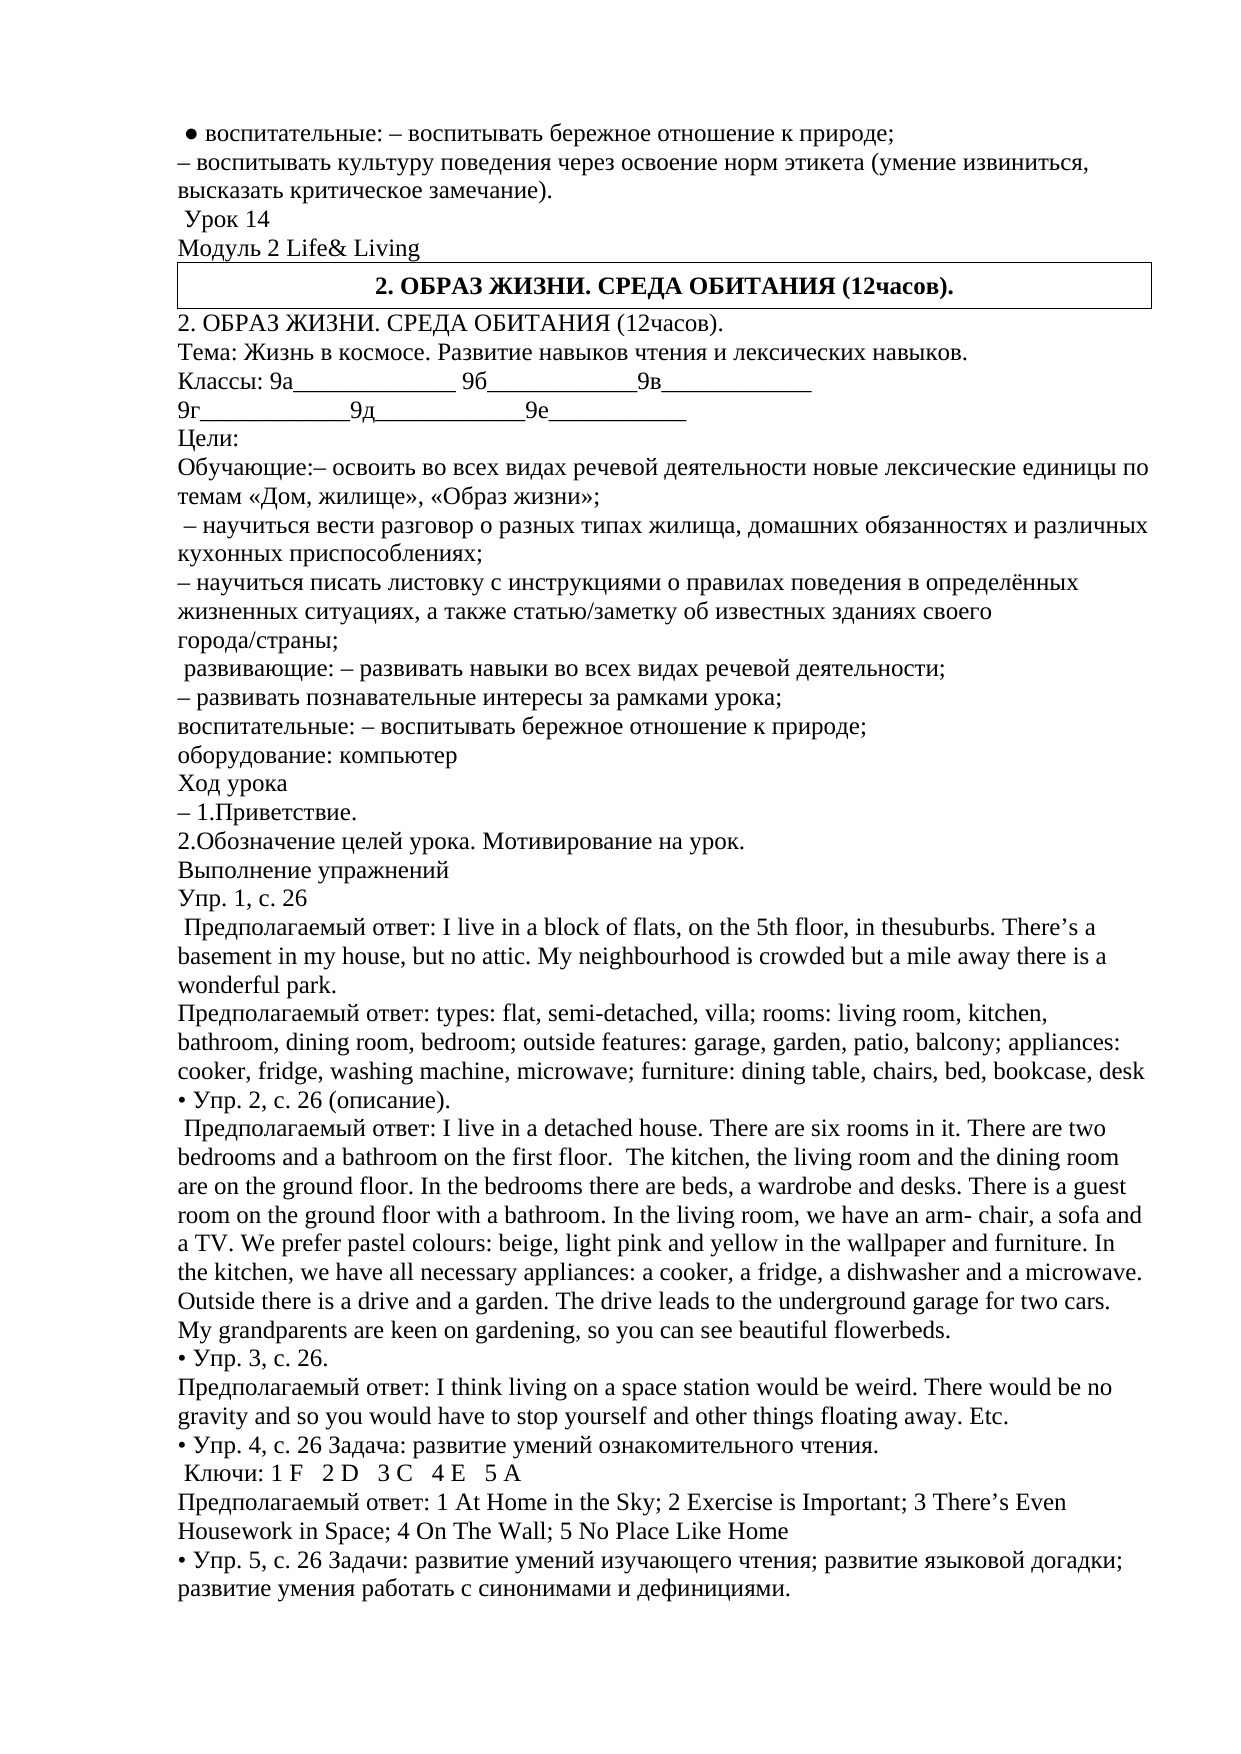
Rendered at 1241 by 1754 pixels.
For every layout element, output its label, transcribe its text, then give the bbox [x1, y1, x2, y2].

text 2.Обозначение целей урока. Мотивирование на урок. [177, 826, 1152, 855]
text Ход урока [177, 768, 1152, 797]
text Модуль 2 Life& Living [177, 233, 1152, 262]
text • Упр. 3, с. 26. [177, 1343, 1152, 1372]
text Цели: [177, 423, 1152, 452]
text – научиться писать листовку с инструкциями о правилах поведения в определённых жизненных ситуациях, а также статью/заметку об известных зданиях своего города/страны; [177, 567, 1152, 653]
text воспитательные: – воспитывать бережное отношение к природе; [177, 711, 1152, 740]
text • Упр. 5, с. 26 Задачи: развитие умений изучающего чтения; развитие языковой догадки; развитие умения работать с синонимами и дефинициями. [177, 1545, 1152, 1602]
text развивающие: – развивать навыки во всех видах речевой деятельности; [177, 653, 1152, 682]
text Предполагаемый ответ: I live in a block of flats, on the 5th floor, in thesuburbs. There’s a basement in my house, but no attic. My neighbourhood is crowded but a mile away there is a wonderful park. [177, 912, 1152, 998]
text Классы: 9а_____________ 9б____________9в____________ 9г____________9д____________9е___________ [177, 366, 1152, 423]
text Ключи: 1 F 2 D 3 C 4 E 5 A [177, 1458, 1152, 1487]
text • Упр. 2, с. 26 (описание). [177, 1085, 1152, 1113]
text оборудование: компьютер [177, 740, 1152, 768]
text ● воспитательные: – воспитывать бережное отношение к природе; [177, 118, 1152, 147]
text Выполнение упражнений [177, 855, 1152, 883]
text – воспитывать культуру поведения через освоение норм этикета (умение извиниться, высказать критическое замечание). Урок 14 [177, 147, 1152, 233]
text Предполагаемый ответ: I think living on a space station would be weird. There would be no gravity and so you would have to stop yourself and other things floating away. Etc. [177, 1372, 1152, 1430]
text • Упр. 4, с. 26 Задача: развитие умений ознакомительного чтения. [177, 1430, 1152, 1458]
text – научиться вести разговор о разных типах жилища, домашних обязанностях и различных кухонных приспособлениях; [177, 510, 1152, 567]
text Предполагаемый ответ: 1 At Home in the Sky; 2 Exercise is Important; 3 There’s Even Housework in Space; 4 On The Wall; 5 No Place Like Home [177, 1487, 1152, 1545]
text Обучающие:– освоить во всех видах речевой деятельности новые лексические единицы по темам «Дом, жилище», «Образ жизни»; [177, 452, 1152, 510]
text Предполагаемый ответ: I live in a detached house. There are six rooms in it. There are two bedrooms and a bathroom on the first floor. The kitchen, the living room and the dining room are on the ground floor. In the bedrooms there are beds, a wardrobe and desks. There is a guest room on the ground floor with a bathroom. In the living room, we have an arm- chair, a sofa and a TV. We prefer pastel colours: beige, light pink and yellow in the wallpaper and furniture. In the kitchen, we have all necessary appliances: a cooker, a fridge, a dishwasher and a microwave. Outside there is a drive and a garden. The drive leads to the underground garage for two cars. My grandparents are keen on gardening, so you can see beautiful flowerbeds. [177, 1113, 1152, 1343]
text Предполагаемый ответ: types: flat, semi-detached, villa; rooms: living room, kitchen, bathroom, dining room, bedroom; outside features: garage, garden, patio, balcony; appliances: cooker, fridge, washing machine, microwave; furniture: dining table, chairs, bed, bookcase, desk [177, 998, 1152, 1085]
text 2. ОБРАЗ ЖИЗНИ. СРЕДА ОБИТАНИЯ (12часов). [177, 309, 1152, 337]
text – 1.Приветствие. [177, 797, 1152, 826]
text Тема: Жизнь в космосе. Развитие навыков чтения и лексических навыков. [177, 337, 1152, 366]
table_header 2. ОБРАЗ ЖИЗНИ. СРЕДА ОБИТАНИЯ (12часов). [178, 263, 1151, 307]
text Упр. 1, с. 26 [177, 883, 1152, 912]
text – развивать познавательные интересы за рамками урока; [177, 682, 1152, 711]
